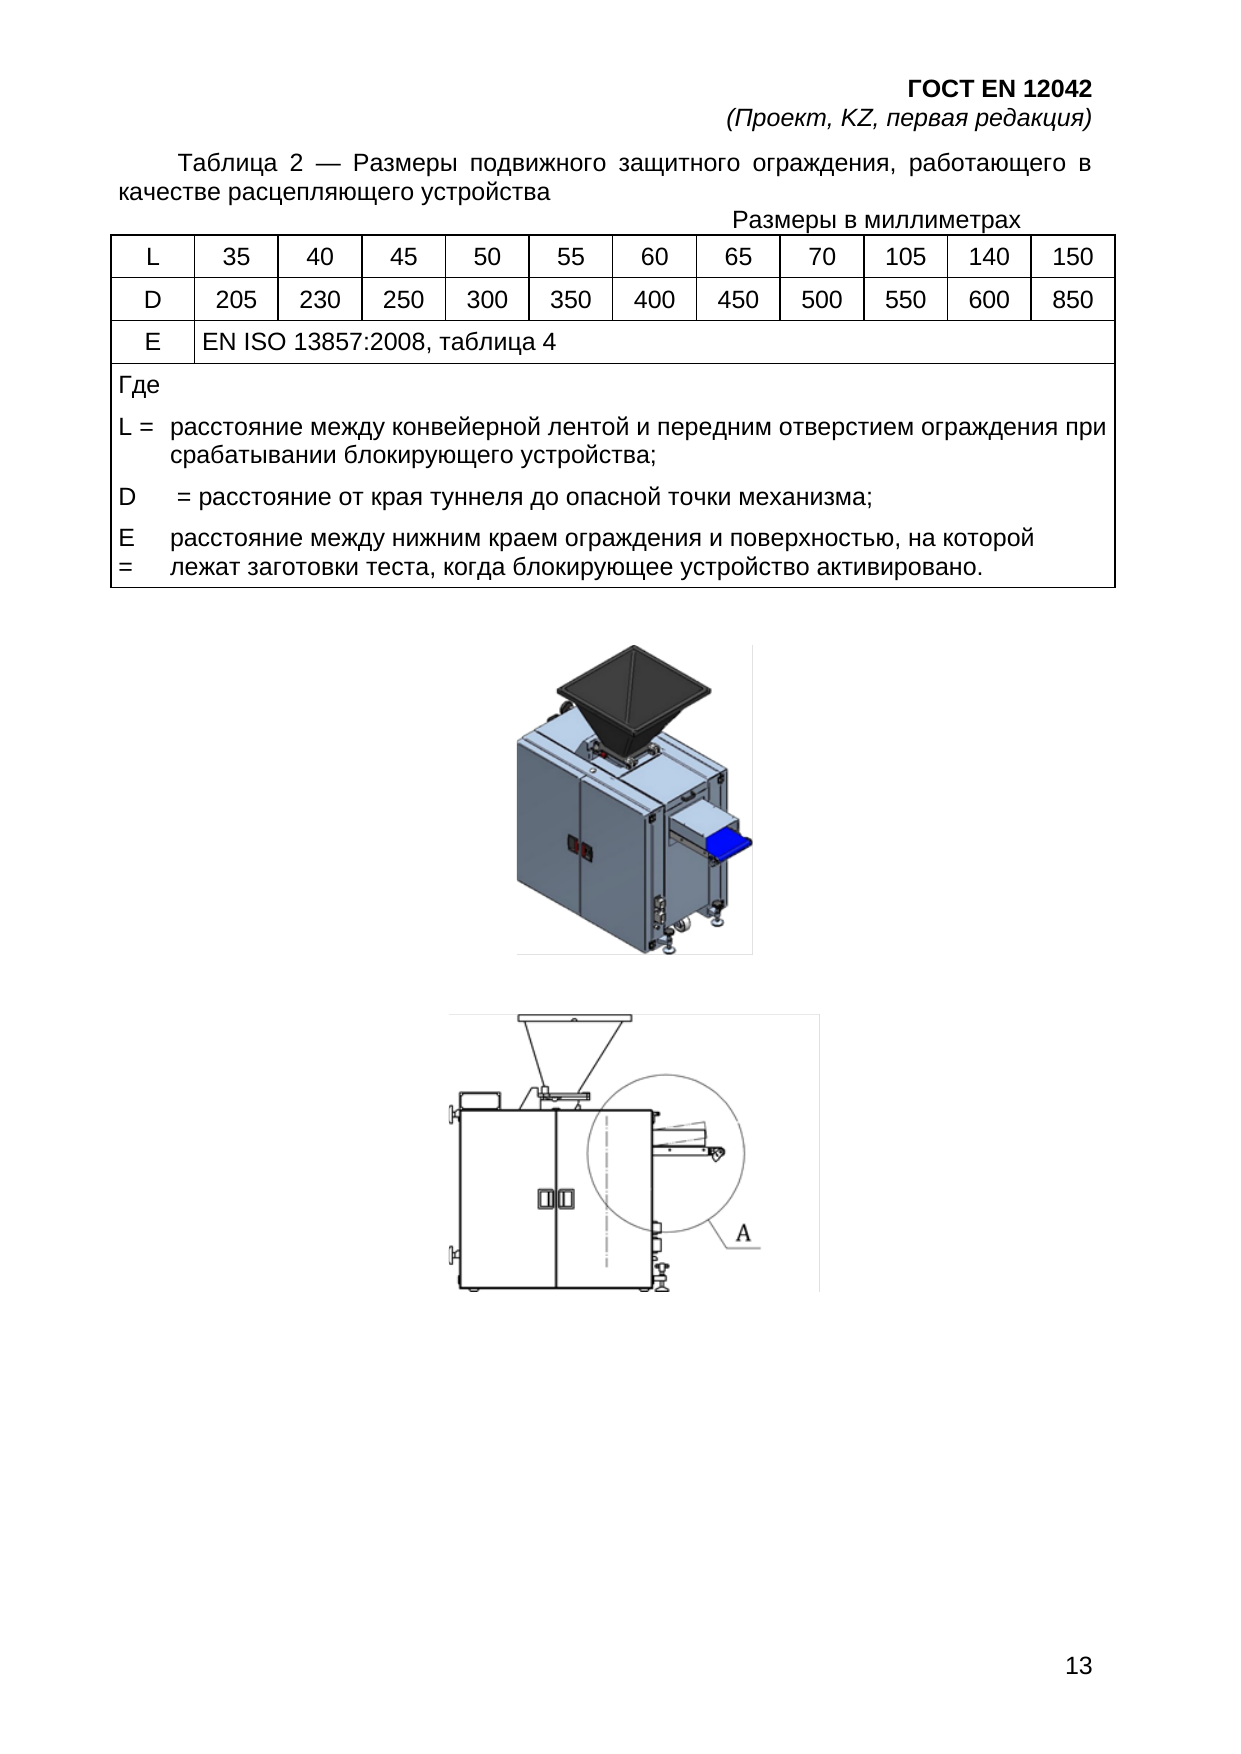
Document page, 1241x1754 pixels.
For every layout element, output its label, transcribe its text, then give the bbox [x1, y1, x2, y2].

table_header 50 [446, 236, 528, 277]
table_cell 850 [1032, 278, 1114, 319]
table_header 140 [948, 236, 1030, 277]
table_cell 600 [948, 278, 1030, 319]
table_cell 450 [697, 278, 779, 319]
table_header 45 [363, 236, 445, 277]
table_header 60 [613, 236, 696, 277]
table_cell расстояние между нижним краем ограждения и поверхностью, на которой лежат заготовки теста, когда блокирующее устройство активировано. [163, 516, 1114, 586]
table_cell E [112, 321, 194, 362]
text Таблица 2 — Размеры подвижного защитного ограждения, работающего в качестве расцепляющего устройства [118, 148, 1092, 205]
table_cell 400 [613, 278, 696, 319]
table_cell L = [112, 405, 162, 475]
table_cell D [112, 475, 162, 516]
table_header 35 [195, 236, 277, 277]
table_cell = расстояние от края туннеля до опасной точки механизма; [163, 475, 1114, 516]
table_cell E = [112, 516, 162, 586]
table_header 70 [781, 236, 863, 277]
table_cell Где [112, 364, 1114, 405]
table_cell 300 [446, 278, 528, 319]
picture [448, 1013, 821, 1292]
table_cell расстояние между конвейерной лентой и передним отверстием ограждения при срабатывании блокирующего устройства; [163, 405, 1114, 475]
table_header 40 [279, 236, 361, 277]
table_cell 205 [195, 278, 277, 319]
table_cell EN ISO 13857:2008, таблица 4 [195, 321, 1114, 362]
table_header 105 [865, 236, 947, 277]
table_cell 500 [781, 278, 863, 319]
table_cell 350 [530, 278, 612, 319]
text Размеры в миллиметрах [118, 205, 1092, 234]
table_cell 230 [279, 278, 361, 319]
table_cell 550 [865, 278, 947, 319]
table_cell 250 [363, 278, 445, 319]
table_header 55 [530, 236, 612, 277]
picture [516, 645, 753, 956]
table_header 150 [1032, 236, 1114, 277]
table_cell D [112, 278, 194, 319]
table_header 65 [697, 236, 779, 277]
table_header L [112, 236, 194, 277]
